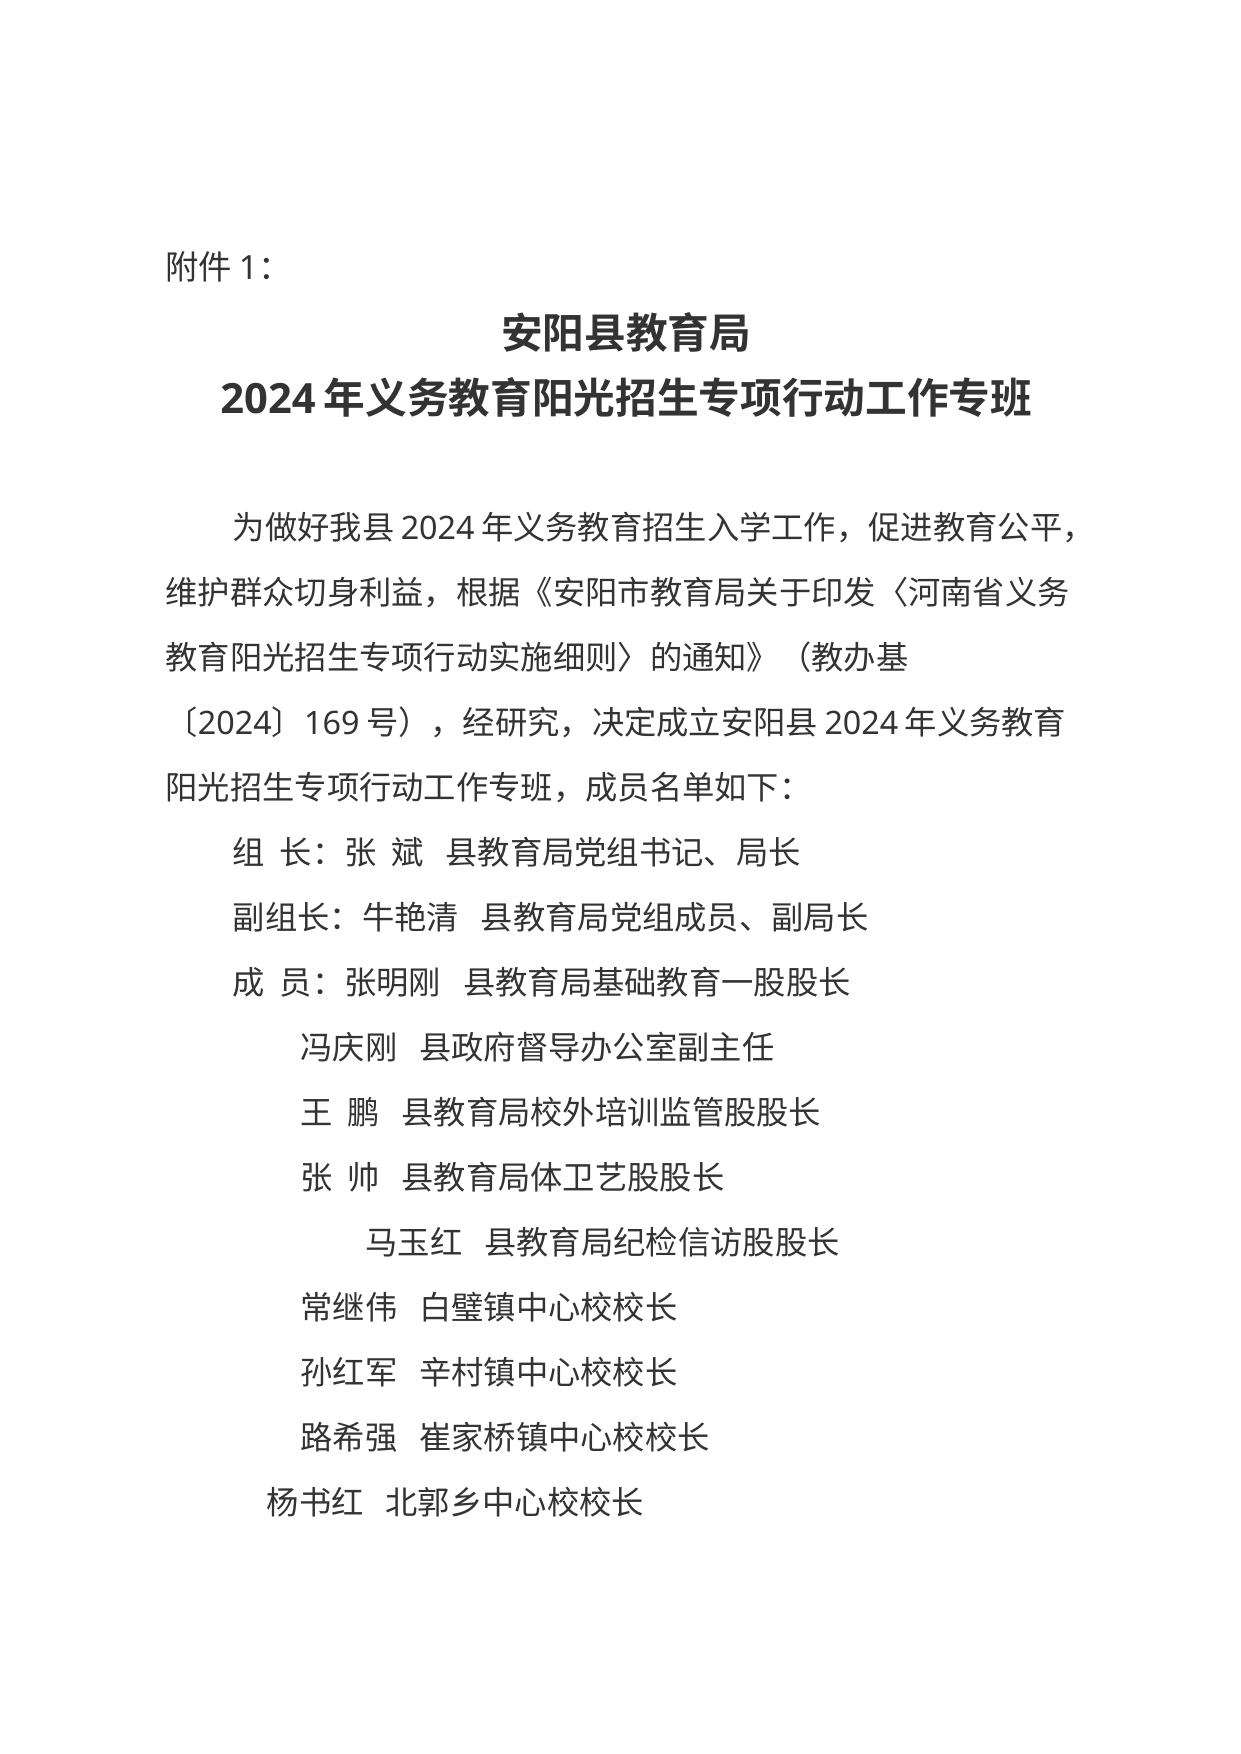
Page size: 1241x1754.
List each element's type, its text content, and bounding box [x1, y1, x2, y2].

text 成 员：张明刚 县教育局基础教育一股股长 [165, 948, 1087, 1013]
text 冯庆刚 县政府督导办公室副主任 [165, 1013, 1087, 1078]
text 组 长：张 斌 县教育局党组书记、局长 [165, 818, 1087, 883]
text 路希强 崔家桥镇中心校校长 [165, 1403, 1087, 1468]
text 为做好我县2024年义务教育招生入学工作，促进教育公平，维护群众切身利益，根据《安阳市教育局关于印发〈河南省义务教育阳光招生专项行动实施细则〉的通知》（教办基〔2024〕169号），经研究，决定成立安阳县2024年义务教育阳光招生专项行动工作专班，成员名单如下： [165, 493, 1087, 818]
text 张 帅 县教育局体卫艺股股长 [165, 1143, 1087, 1208]
text 附件1： [165, 233, 1087, 298]
text 孙红军 辛村镇中心校校长 [165, 1338, 1087, 1403]
text 杨书红 北郭乡中心校校长 [165, 1468, 1087, 1533]
text 常继伟 白璧镇中心校校长 [165, 1273, 1087, 1338]
text 2024年义务教育阳光招生专项行动工作专班 [165, 363, 1087, 428]
text 安阳县教育局 [165, 298, 1087, 363]
text 副组长：牛艳清 县教育局党组成员、副局长 [165, 883, 1087, 948]
text 王 鹏 县教育局校外培训监管股股长 [165, 1078, 1087, 1143]
text 马玉红 县教育局纪检信访股股长 [165, 1208, 1087, 1273]
